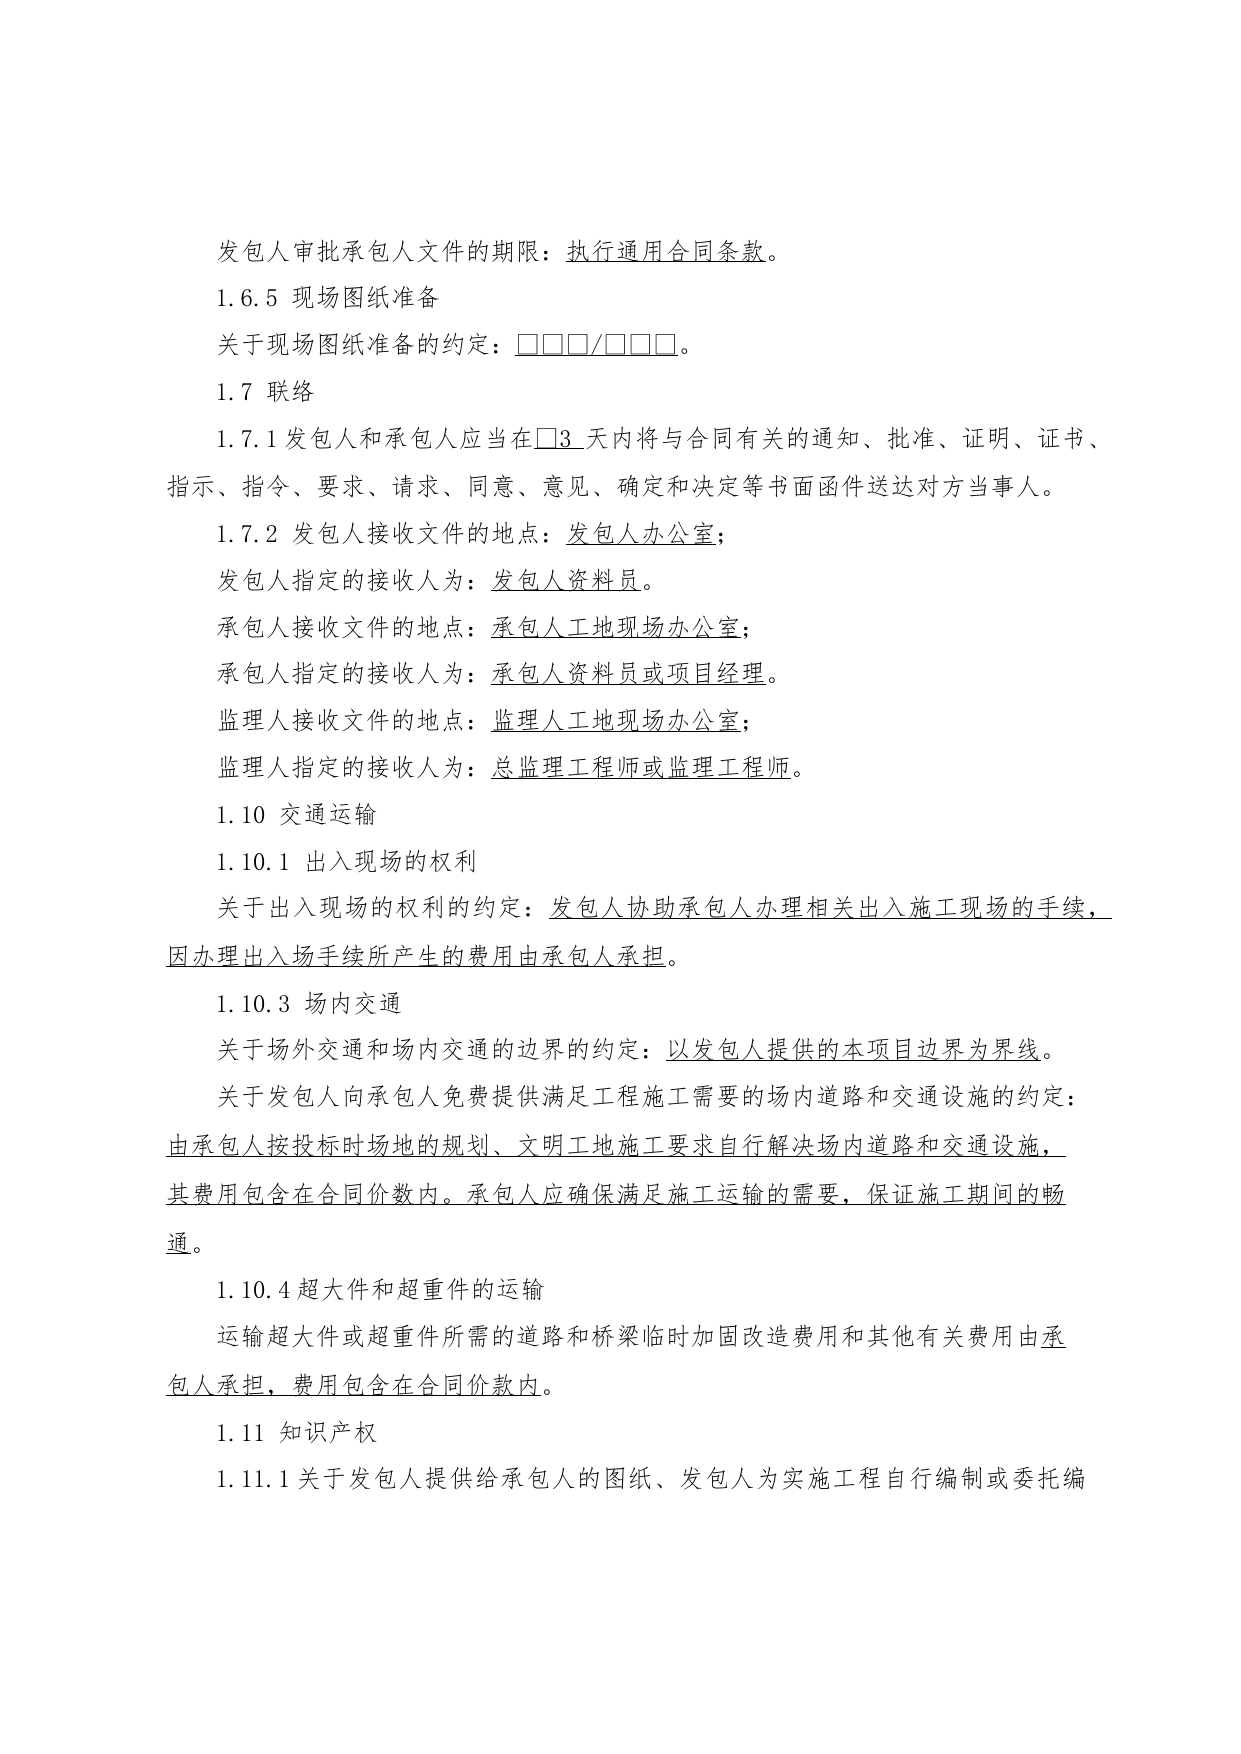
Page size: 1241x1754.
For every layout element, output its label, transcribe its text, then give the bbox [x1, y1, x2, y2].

text 运输超大件或超重件所需的道路和桥梁临时加固改造费用和其他有关费用由承包人承担，费用包含在合同价款内。 [165, 1318, 1087, 1400]
text 1.7 联络 [165, 373, 1087, 406]
text 监理人接收文件的地点：监理人工地现场办公室； [165, 703, 1087, 735]
text 1.10.3 场内交通 [165, 985, 1087, 1018]
text 关于发包人向承包人免费提供满足工程施工需要的场内道路和交通设施的约定：由承包人按投标时场地的规划、文明工地施工要求自行解决场内道路和交通设施，其费用包含在合同价数内。承包人应确保满足施工运输的需要，保证施工期间的畅通。 [165, 1079, 1087, 1257]
text 监理人指定的接收人为：总监理工程师或监理工程师。 [165, 749, 1087, 782]
text 1.7.2 发包人接收文件的地点：发包人办公室； [165, 516, 1087, 548]
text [165, 1461, 1087, 1493]
text 1.10.1 出入现场的权利 [165, 843, 1087, 875]
text 发包人指定的接收人为：发包人资料员。 [165, 562, 1087, 595]
text 承包人指定的接收人为：承包人资料员或项目经理。 [165, 656, 1087, 688]
text 关于出入现场的权利的约定：发包人协助承包人办理相关出入施工现场的手续，因办理出入场手续所产生的费用由承包人承担。 [165, 890, 1087, 971]
text 关于现场图纸准备的约定：/。 [165, 326, 1087, 359]
text 1.11 知识产权 [165, 1414, 1087, 1447]
text 1.10 交通运输 [165, 796, 1087, 829]
text 承包人接收文件的地点：承包人工地现场办公室； [165, 609, 1087, 642]
text 1.7.1发包人和承包人应当在3 天内将与合同有关的通知、批准、证明、证书、指示、指令、要求、请求、同意、意见、确定和决定等书面函件送达对方当事人。 [165, 420, 1087, 501]
text 发包人审批承包人文件的期限：执行通用合同条款。 [165, 233, 1087, 265]
text 1.10.4超大件和超重件的运输 [165, 1272, 1087, 1304]
text 关于场外交通和场内交通的边界的约定：以发包人提供的本项目边界为界线。 [165, 1032, 1087, 1064]
text 1.6.5 现场图纸准备 [165, 280, 1087, 312]
